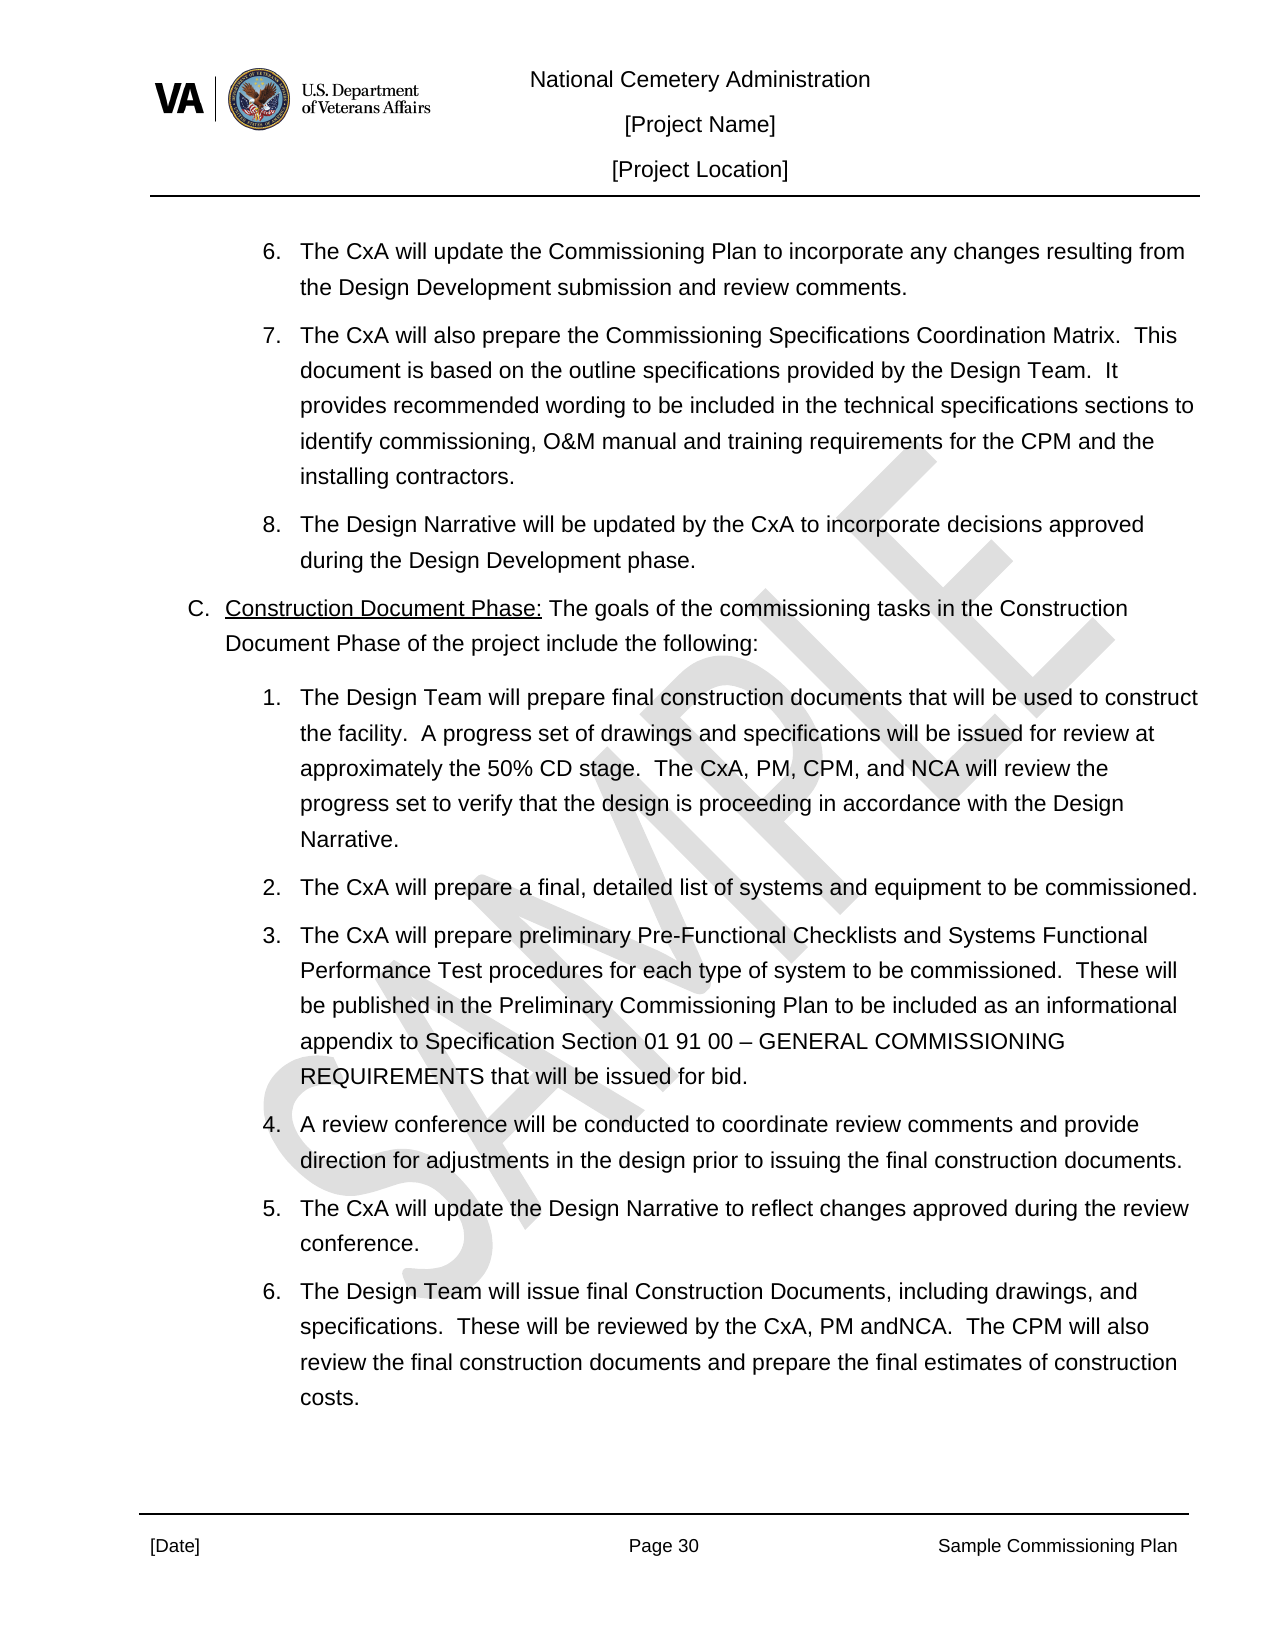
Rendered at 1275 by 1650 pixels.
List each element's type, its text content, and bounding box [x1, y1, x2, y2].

text Construction Document Phase: The goals of the commissioning tasks in the Construction Document Phase of the project include the following: [187, 585, 1200, 656]
list The CxA will prepare preliminary Pre-Functional Checklists and Systems Functional Performance Test procedures for each type of system to be commissioned. These will be published in the Preliminary Commissioning Plan to be included as an informational appendix to Specification Section 01 91 00 – GENERAL COMMISSIONING REQUIREMENTS that will be issued for bid. [262, 912, 1200, 1089]
list The Design Narrative will be updated by the CxA to incorporate decisions approved during the Design Development phase. [262, 502, 1200, 573]
list The CxA will update the Commissioning Plan to incorporate any changes resulting from the Design Development submission and review comments. [262, 229, 1200, 300]
list The CxA will also prepare the Commissioning Specifications Coordination Matrix. This document is based on the outline specifications provided by the Design Team. It provides recommended wording to be included in the technical specifications sections to identify commissioning, O&M manual and training requirements for the CPM and the installing contractors. [262, 312, 1200, 489]
list The Design Team will issue final Construction Documents, including drawings, and specifications. These will be reviewed by the CxA, PM andNCA. The CPM will also review the final construction documents and prepare the final estimates of construction costs. [262, 1269, 1200, 1410]
picture [138, 60, 448, 143]
list The CxA will update the Design Narrative to reflect changes approved during the review conference. [262, 1185, 1200, 1256]
list A review conference will be conducted to coordinate review comments and provide direction for adjustments in the design prior to issuing the final construction documents. [262, 1102, 1200, 1173]
list The Design Team will prepare final construction documents that will be used to construct the facility. A progress set of drawings and specifications will be issued for review at approximately the 50% CD stage. The CxA, PM, CPM, and NCA will review the progress set to verify that the design is proceeding in accordance with the Design Narrative. [262, 675, 1200, 852]
list The CxA will prepare a final, detailed list of systems and equipment to be commissioned. [262, 864, 1200, 900]
